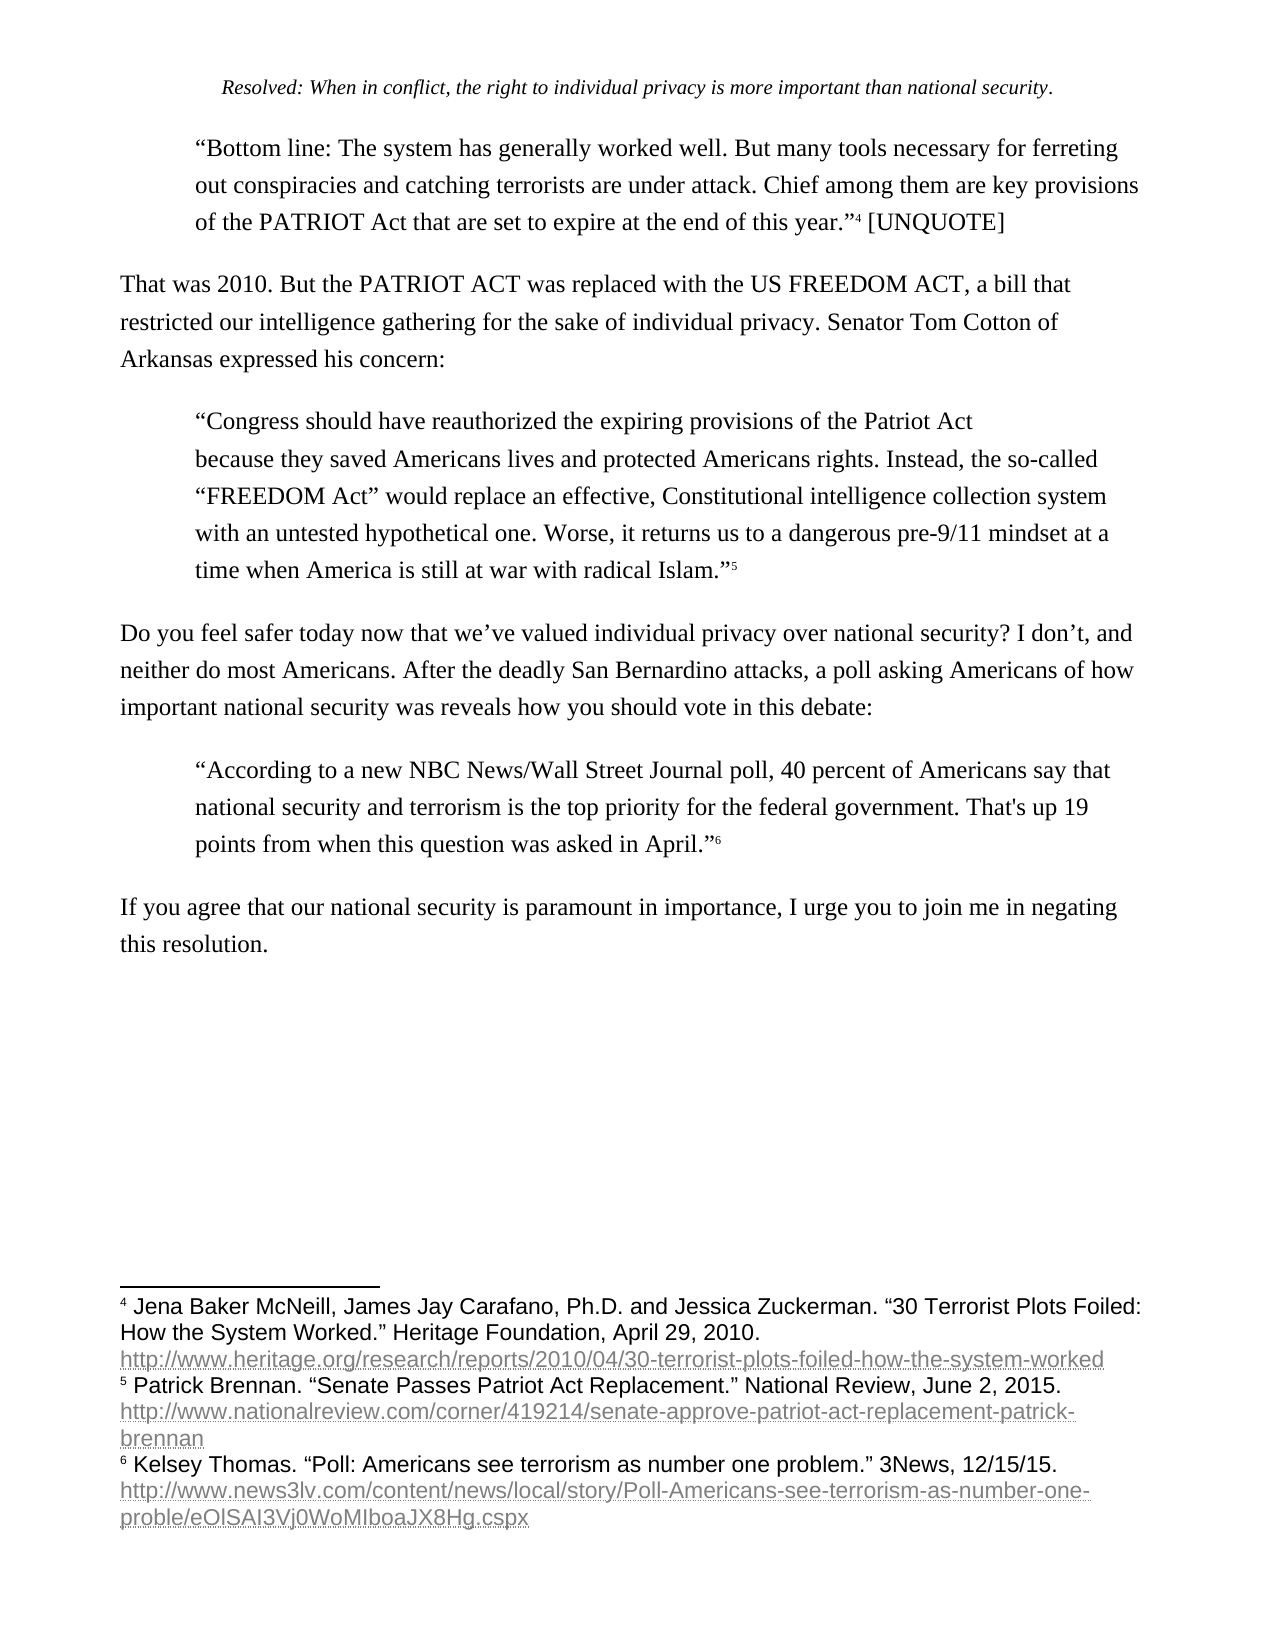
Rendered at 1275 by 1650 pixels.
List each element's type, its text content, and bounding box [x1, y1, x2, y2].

text Do you feel safer today now that we’ve valued individual privacy over national security? I don’t, and neither do most Americans. After the deadly San Bernardino attacks, a poll asking Americans of how important national security was reveals how you should vote in this debate: [120, 618, 1155, 721]
text “Congress should have reauthorized the expiring provisions of the Patriot Act because they saved Americans lives and protected Americans rights. Instead, the so-called “FREEDOM Act” would replace an effective, Constitutional intelligence collection system with an untested hypothetical one. Worse, it returns us to a dangerous pre-9/11 mindset at a time when America is still at war with radical Islam.” [195, 406, 1155, 584]
text “Bottom line: The system has generally worked well. But many tools necessary for ferreting out conspiracies and catching terrorists are under attack. Chief among them are key provisions of the PATRIOT Act that are set to expire at the end of this year.” [UNQUOTE] [195, 133, 1155, 236]
text “According to a new NBC News/Wall Street Journal poll, 40 percent of Americans say that national security and terrorism is the top priority for the federal government. That's up 19 points from when this question was asked in April.” [195, 755, 1155, 858]
text If you agree that our national security is paramount in importance, I urge you to join me in negating this resolution. [120, 892, 1155, 958]
text That was 2010. But the PATRIOT ACT was replaced with the US FREEDOM ACT, a bill that restricted our intelligence gathering for the sake of individual privacy. Senator Tom Cotton of Arkansas expressed his concern: [120, 269, 1155, 373]
